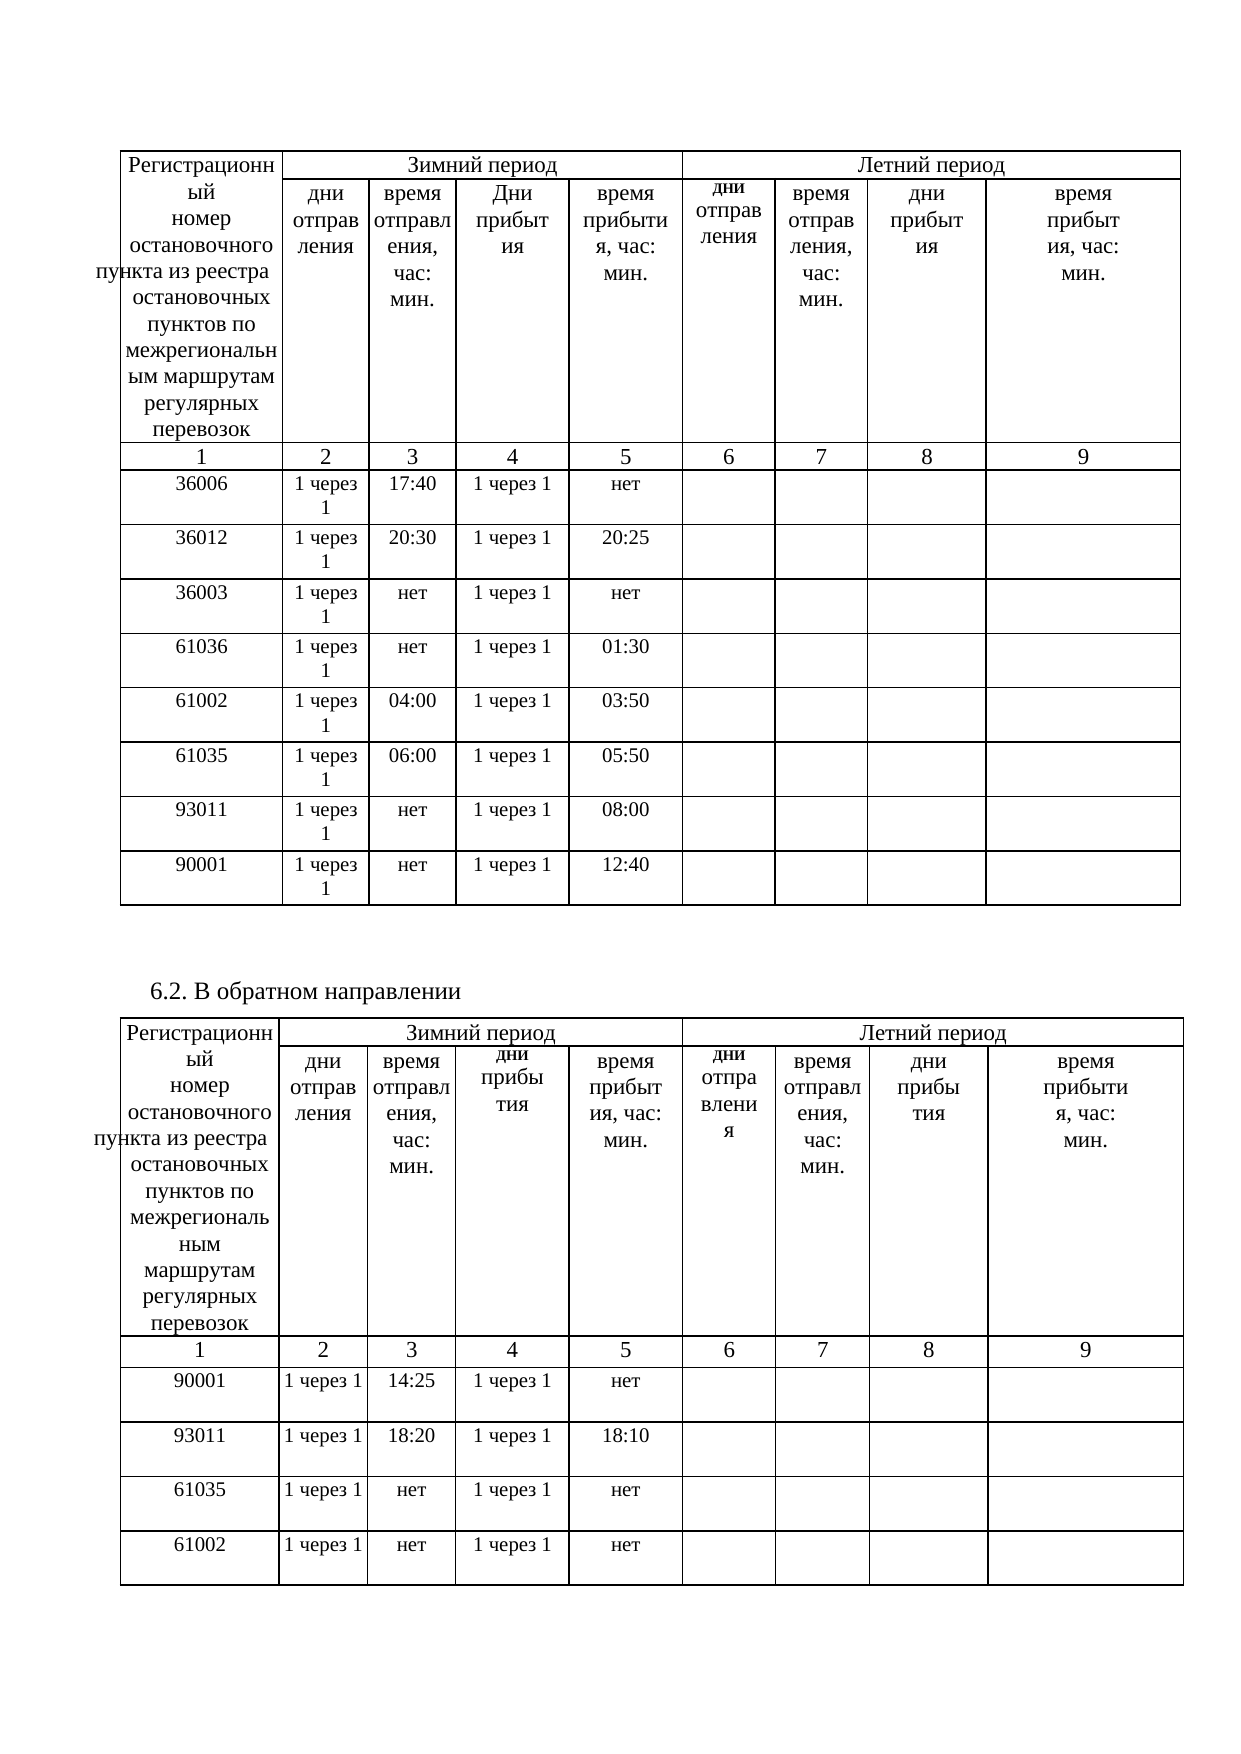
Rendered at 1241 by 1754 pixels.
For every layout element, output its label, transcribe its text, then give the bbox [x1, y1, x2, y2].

table_cell 9 [989, 1337, 1183, 1367]
table_header Летний период [683, 1019, 1183, 1045]
table_cell 1 через 1 [457, 743, 568, 796]
table_cell 6 [683, 443, 774, 469]
table_cell [683, 797, 774, 850]
table_cell 12:40 [570, 852, 682, 904]
table_cell ДНИ отправ ления [683, 180, 774, 441]
table_cell 1 через 1 [456, 1368, 568, 1421]
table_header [121, 1019, 278, 1335]
table_cell [868, 634, 985, 687]
table_cell 1 через 1 [283, 580, 368, 632]
table_cell 61035 [121, 1477, 278, 1530]
table_cell 1 [121, 443, 282, 469]
table_cell 36006 [121, 471, 282, 524]
table_cell [987, 580, 1180, 632]
table_cell [987, 852, 1180, 904]
table_cell [868, 580, 985, 632]
table_cell 2 [283, 443, 368, 469]
table_cell дни отправ ления [280, 1047, 367, 1335]
table_cell [776, 1477, 869, 1530]
table_cell [776, 852, 867, 904]
table_cell [683, 1368, 775, 1421]
table_cell нет [370, 580, 455, 632]
table_cell 61002 [121, 688, 282, 741]
table_cell 1 через 1 [283, 688, 368, 741]
table_header Зимний период [283, 152, 682, 178]
table_cell [776, 525, 867, 578]
table_cell время прибыти я, час: мин. [989, 1047, 1183, 1335]
table_cell 90001 [121, 852, 282, 904]
table_cell [776, 743, 867, 796]
table_cell 36012 [121, 525, 282, 578]
table_cell [989, 1532, 1183, 1584]
table_cell [868, 852, 985, 904]
table_cell 17:40 [370, 471, 455, 524]
table_cell [683, 688, 774, 741]
table_cell [776, 1423, 869, 1476]
table_cell Дни прибыт ия [457, 180, 568, 441]
table_cell 61002 [121, 1532, 278, 1584]
table_cell [989, 1477, 1183, 1530]
table_cell 08:00 [570, 797, 682, 850]
table_cell [683, 525, 774, 578]
table_cell нет [368, 1477, 455, 1530]
table_cell 3 [368, 1337, 455, 1367]
table_cell [987, 743, 1180, 796]
table_cell [987, 471, 1180, 524]
text 6.2. В обратном направлении [150, 976, 1090, 1005]
table_cell 18:20 [368, 1423, 455, 1476]
table_cell 01:30 [570, 634, 682, 687]
table_cell 1 через 1 [280, 1423, 367, 1476]
table_cell 93011 [121, 797, 282, 850]
table_cell 20:25 [570, 525, 682, 578]
table_cell [776, 580, 867, 632]
table_cell 05:50 [570, 743, 682, 796]
table_cell 3 [370, 443, 455, 469]
table_cell время отправл ения, час: мин. [370, 180, 455, 441]
table_cell 90001 [121, 1368, 278, 1421]
table_cell 1 через 1 [457, 580, 568, 632]
table_cell нет [370, 797, 455, 850]
table_cell [683, 1423, 775, 1476]
table_cell 4 [456, 1337, 568, 1367]
table_cell 7 [776, 443, 867, 469]
table_header Зимний период [280, 1019, 682, 1045]
table_cell [776, 688, 867, 741]
table_cell 1 через 1 [283, 797, 368, 850]
table_cell 03:50 [570, 688, 682, 741]
table_cell время прибыт ия, час: мин. [570, 1047, 682, 1335]
table_cell [776, 471, 867, 524]
table_header Регистрационный номер остановочного пункта из реестра остановочных пунктов по межрегиональным маршрутам регулярных перевозок [121, 152, 282, 441]
table_cell 06:00 [370, 743, 455, 796]
table_cell 1 через 1 [457, 797, 568, 850]
table_cell нет [370, 634, 455, 687]
table_cell [987, 525, 1180, 578]
table_cell 1 через 1 [283, 471, 368, 524]
table_cell 1 через 1 [457, 852, 568, 904]
table_cell [868, 743, 985, 796]
table_cell 1 через 1 [457, 688, 568, 741]
table_cell 18:10 [570, 1423, 682, 1476]
table_cell [683, 471, 774, 524]
table_cell 1 через 1 [280, 1477, 367, 1530]
table_cell 9 [987, 443, 1180, 469]
table_cell 20:30 [370, 525, 455, 578]
table_cell [987, 634, 1180, 687]
table_cell 1 через 1 [283, 743, 368, 796]
table_cell [870, 1532, 987, 1584]
table_cell дни прибыт ия [868, 180, 985, 441]
table_cell 1 через 1 [283, 852, 368, 904]
table_cell 36003 [121, 580, 282, 632]
table_cell [868, 797, 985, 850]
table_cell [868, 525, 985, 578]
table_cell 1 через 1 [456, 1477, 568, 1530]
table_cell 61035 [121, 743, 282, 796]
table_cell [989, 1368, 1183, 1421]
table_cell 1 через 1 [280, 1532, 367, 1584]
table_cell 04:00 [370, 688, 455, 741]
table_cell [870, 1368, 987, 1421]
table_cell [989, 1423, 1183, 1476]
table_cell нет [570, 1532, 682, 1584]
table_cell [870, 1423, 987, 1476]
table_cell [683, 580, 774, 632]
table_cell [868, 688, 985, 741]
table_cell время прибыти я, час: мин. [570, 180, 682, 441]
table_cell время прибыт ия, час: мин. [987, 180, 1180, 441]
table_cell дни отправ ления [283, 180, 368, 441]
table_header Летний период [683, 152, 1180, 178]
table_cell [870, 1477, 987, 1530]
table_cell время отправ ления, час: мин. [776, 180, 867, 441]
table_cell нет [570, 580, 682, 632]
table_cell 1 через 1 [457, 634, 568, 687]
table_cell 5 [570, 1337, 682, 1367]
table_cell 1 через 1 [283, 525, 368, 578]
table_cell нет [570, 471, 682, 524]
table_cell [868, 471, 985, 524]
table_cell ДНИ отпра влени я [683, 1047, 775, 1335]
table_cell нет [370, 852, 455, 904]
table_cell 6 [683, 1337, 775, 1367]
table_cell [987, 797, 1180, 850]
table_cell нет [570, 1477, 682, 1530]
table_cell дни прибы тия [870, 1047, 987, 1335]
table_cell 4 [457, 443, 568, 469]
table_cell 1 через 1 [283, 634, 368, 687]
table_cell [683, 634, 774, 687]
table_cell 1 через 1 [457, 525, 568, 578]
table_cell 8 [870, 1337, 987, 1367]
table_cell 1 через 1 [457, 471, 568, 524]
table_cell 61036 [121, 634, 282, 687]
table_cell 8 [868, 443, 985, 469]
table_cell время отправл ения, час: мин. [776, 1047, 869, 1335]
table_cell 14:25 [368, 1368, 455, 1421]
table_cell 5 [570, 443, 682, 469]
table_cell [776, 1368, 869, 1421]
table_cell 2 [280, 1337, 367, 1367]
table_cell [776, 797, 867, 850]
table_cell 93011 [121, 1423, 278, 1476]
table_cell 1 через 1 [456, 1423, 568, 1476]
table_cell нет [368, 1532, 455, 1584]
table_cell время отправл ения, час: мин. [368, 1047, 455, 1335]
table_cell [987, 688, 1180, 741]
table_cell 1 через 1 [280, 1368, 367, 1421]
table_cell 1 через 1 [456, 1532, 568, 1584]
table_cell [683, 1477, 775, 1530]
table_cell 1 [121, 1337, 278, 1367]
table_cell [683, 743, 774, 796]
table_cell 7 [776, 1337, 869, 1367]
table_cell ДНИ прибы тия [456, 1047, 568, 1335]
table_cell нет [570, 1368, 682, 1421]
table_cell [776, 634, 867, 687]
table_cell [683, 1532, 775, 1584]
table_cell [776, 1532, 869, 1584]
table_cell [683, 852, 774, 904]
